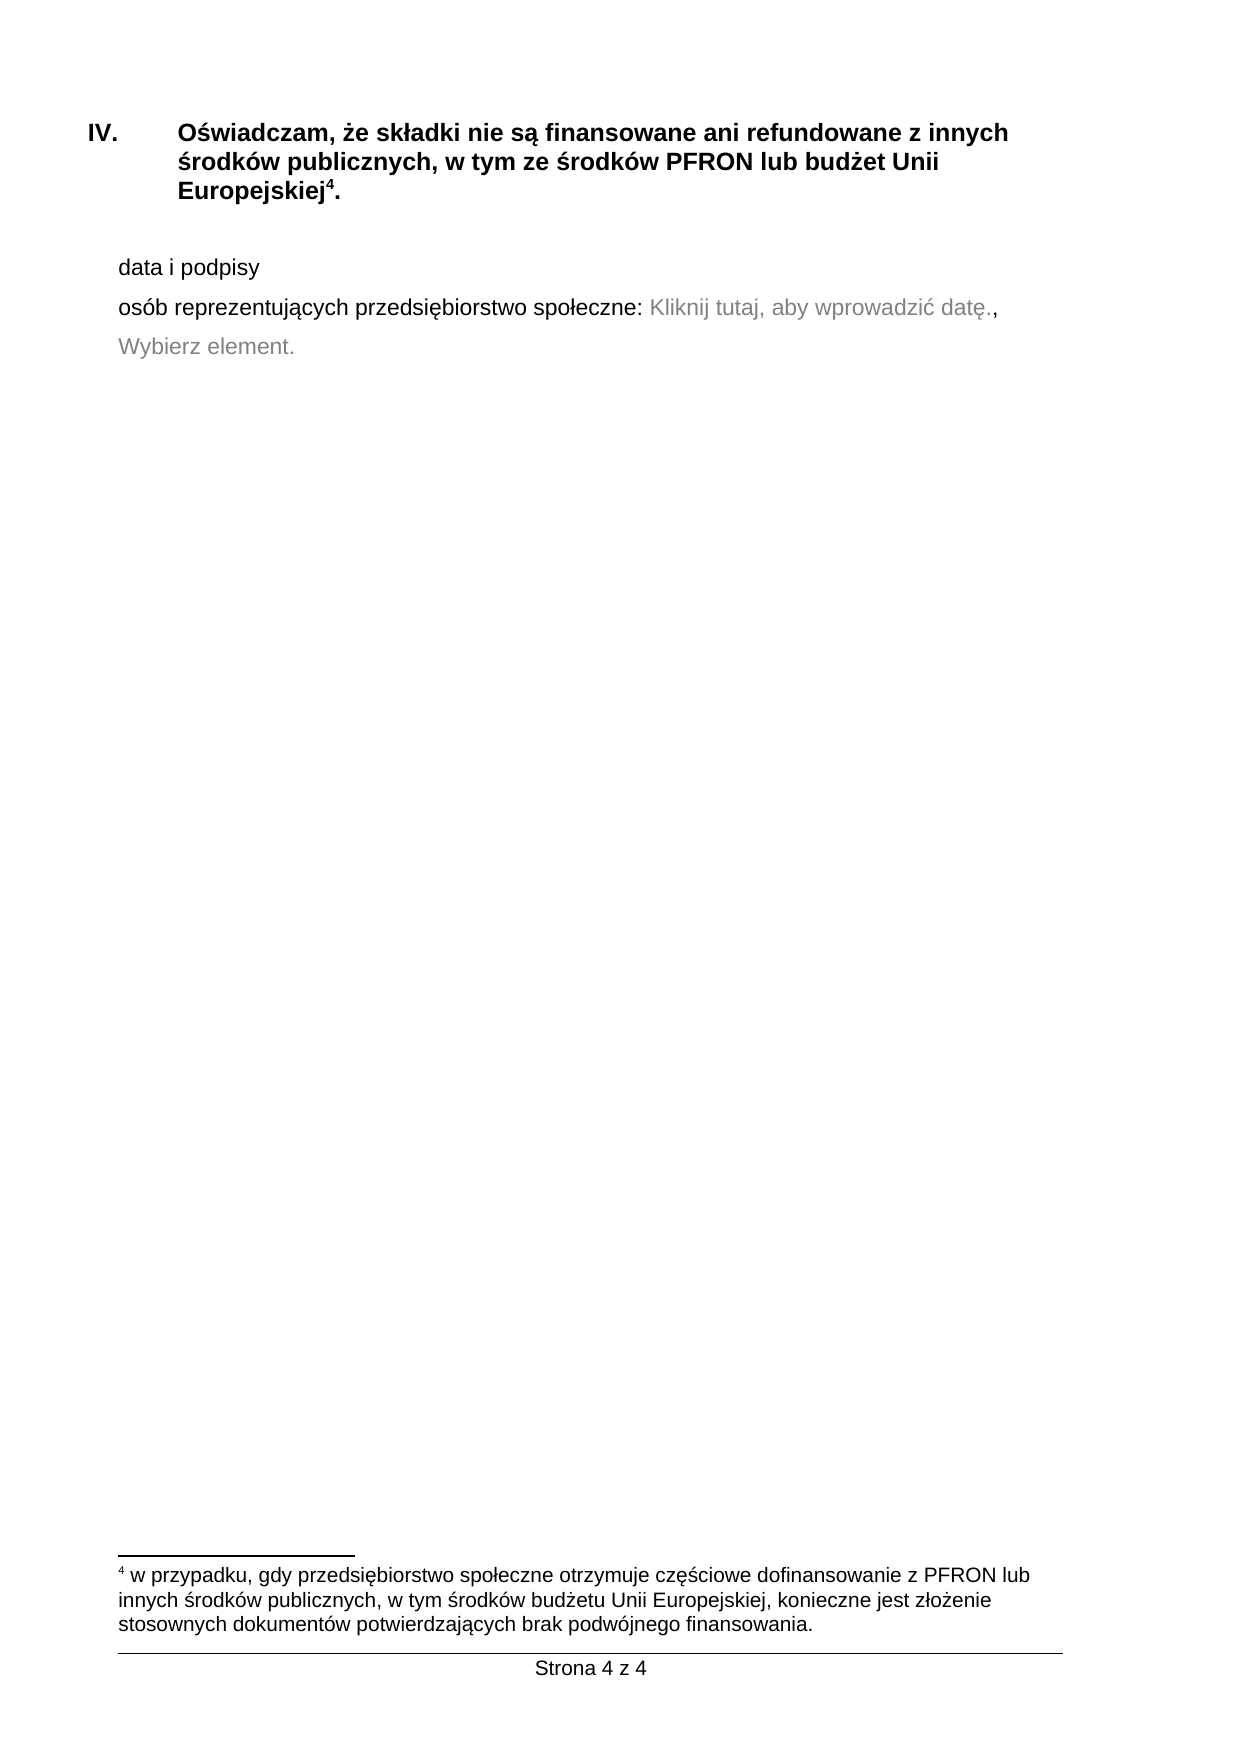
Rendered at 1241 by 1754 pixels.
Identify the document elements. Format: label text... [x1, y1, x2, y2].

subtitle Oświadczam, że składki nie są finansowane ani refundowane z innych środków publicznych, w tym ze środków PFRON lub budżet Unii Europejskiej. [118, 118, 1063, 204]
text data i podpisy osób reprezentujących przedsiębiorstwo społeczne: , [118, 254, 1063, 360]
